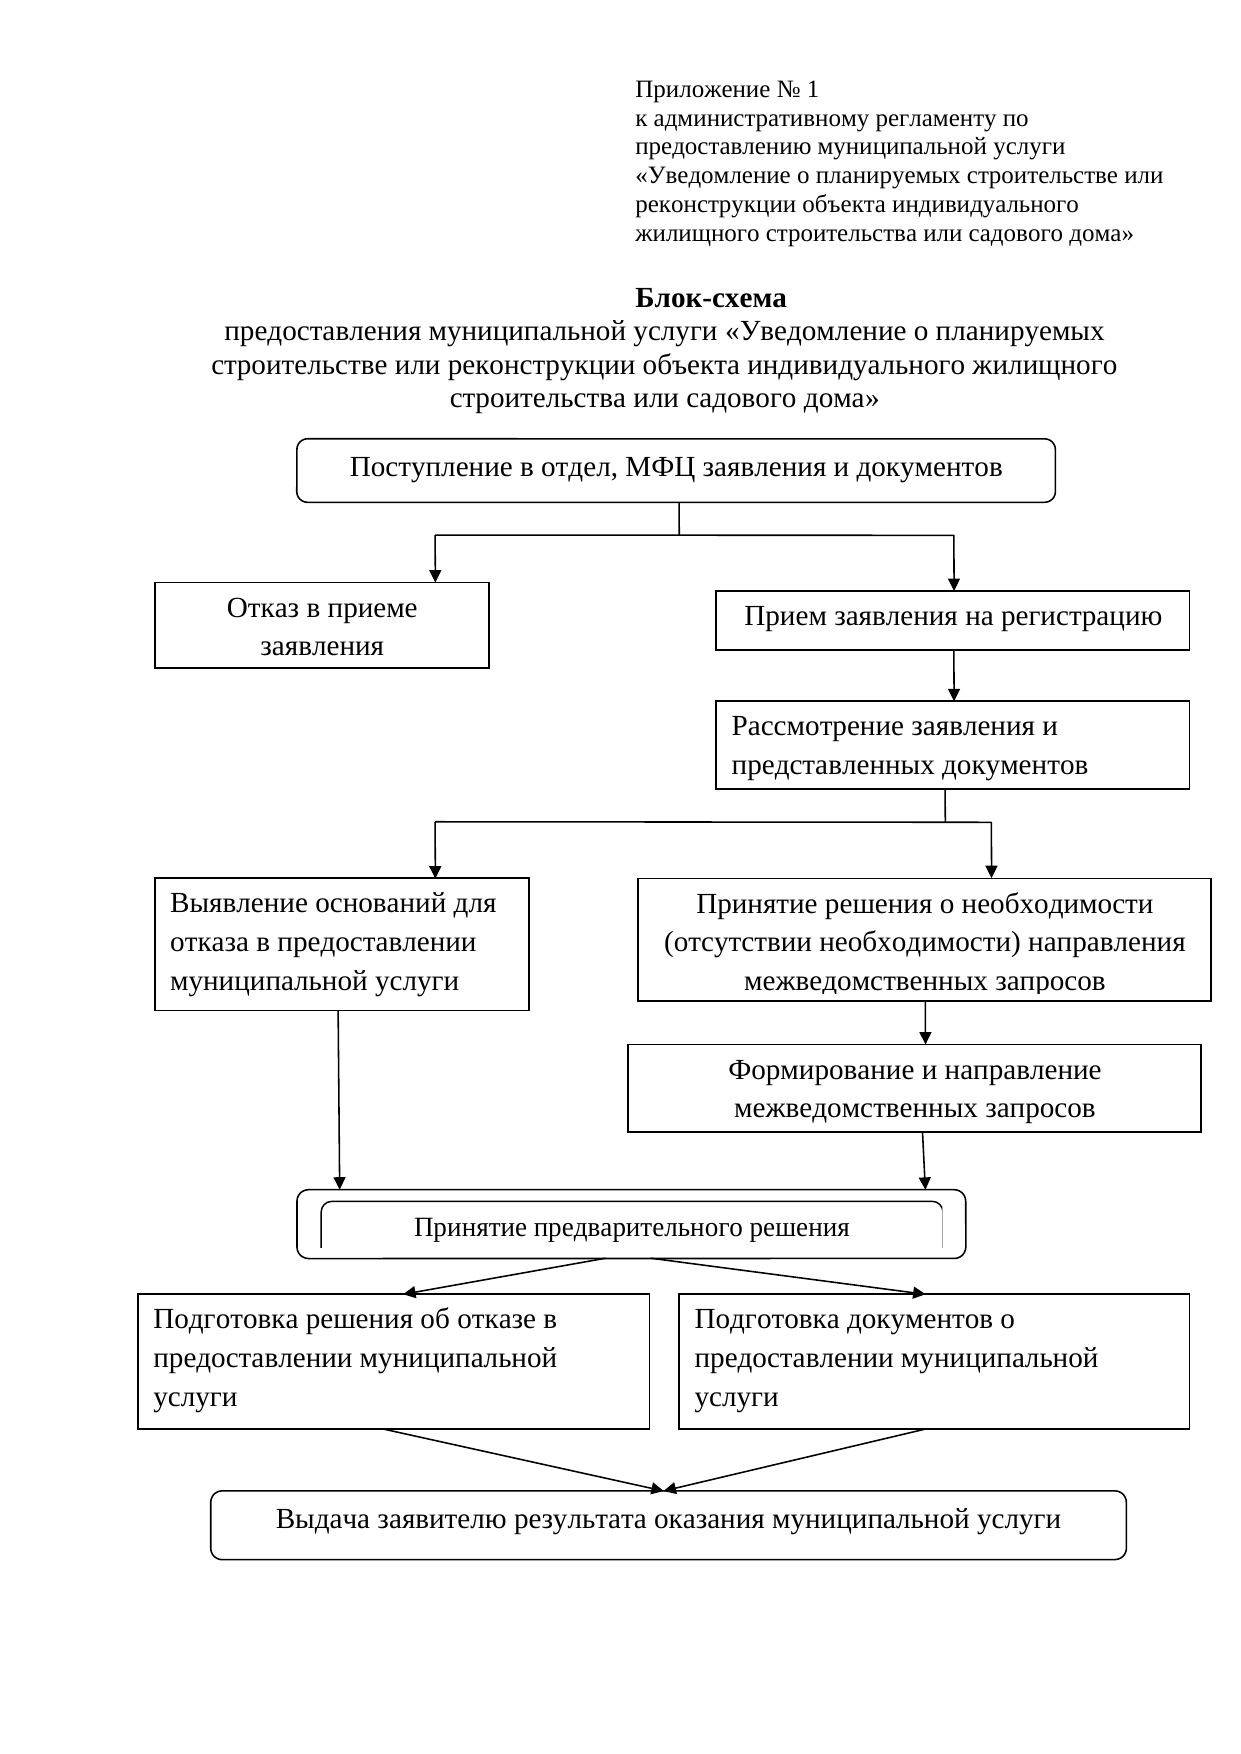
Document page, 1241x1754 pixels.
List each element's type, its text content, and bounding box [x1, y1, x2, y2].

text к административному регламенту по предоставлению муниципальной услуги «Уведомление о планируемых строительстве или реконструкции объекта индивидуального жилищного строительства или садового дома» [635, 103, 1181, 246]
text предоставления муниципальной услуги «Уведомление о планируемых строительстве или реконструкции объекта индивидуального жилищного строительства или садового дома» [148, 313, 1181, 414]
text Блок-схема [635, 280, 1181, 313]
text Приложение № 1 [635, 74, 1181, 103]
